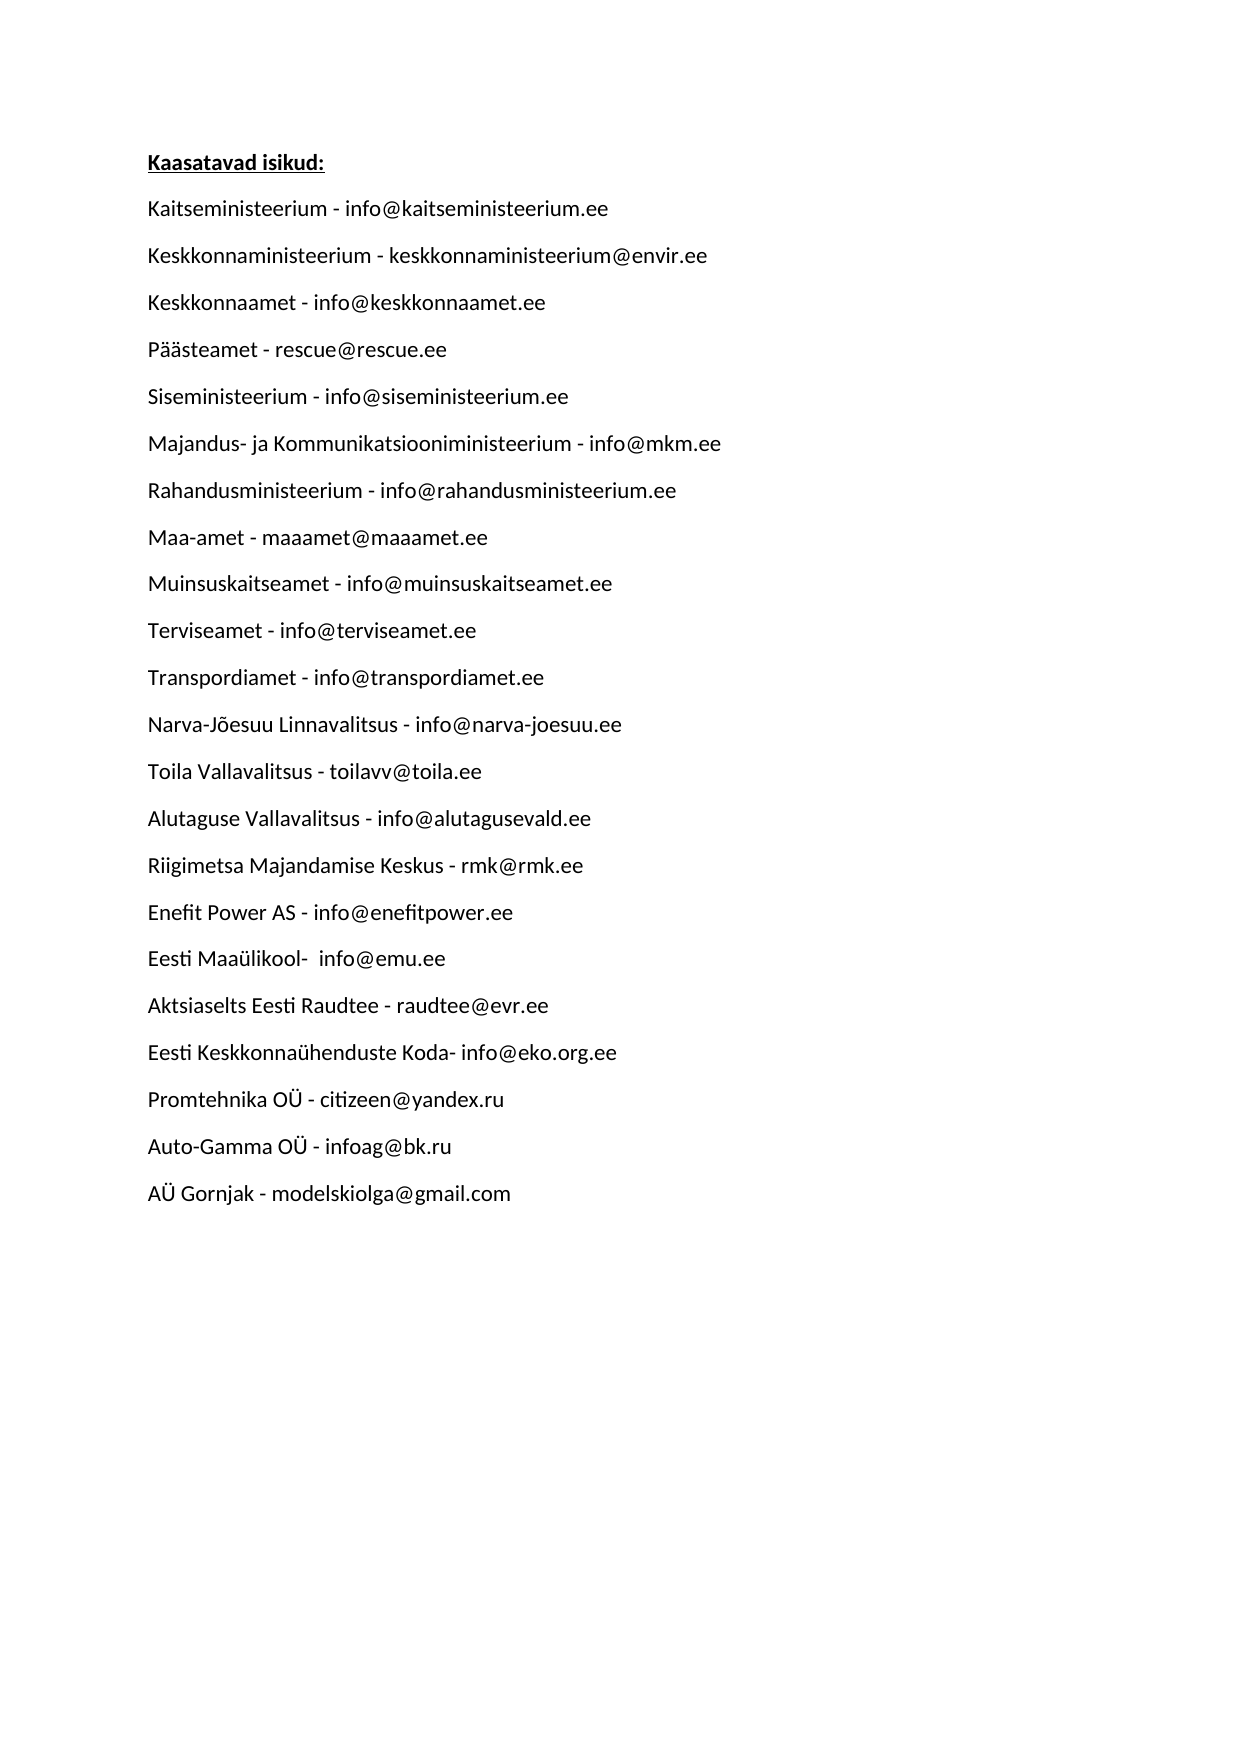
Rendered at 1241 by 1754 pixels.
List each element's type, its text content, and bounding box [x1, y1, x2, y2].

text Auto-Gamma OÜ - infoag@bk.ru [148, 1132, 1093, 1160]
text Keskkonnaministeerium - keskkonnaministeerium@envir.ee [148, 241, 1093, 269]
text Eesti Maaülikool- info@emu.ee [148, 944, 1093, 972]
text Eesti Keskkonnaühenduste Koda- info@eko.org.ee [148, 1038, 1093, 1066]
text Muinsuskaitseamet - info@muinsuskaitseamet.ee [148, 569, 1093, 597]
text Kaasatavad isikud: [148, 148, 1093, 176]
text Enefit Power AS - info@enefitpower.ee [148, 898, 1093, 926]
text Transpordiamet - info@transpordiamet.ee [148, 663, 1093, 691]
text Maa-amet - maaamet@maaamet.ee [148, 523, 1093, 551]
text Majandus- ja Kommunikatsiooniministeerium - info@mkm.ee [148, 429, 1093, 457]
text Keskkonnaamet - info@keskkonnaamet.ee [148, 288, 1093, 316]
text Terviseamet - info@terviseamet.ee [148, 616, 1093, 644]
text Alutaguse Vallavalitsus - info@alutagusevald.ee [148, 804, 1093, 832]
text AÜ Gornjak - modelskiolga@gmail.com [148, 1179, 1093, 1207]
text Aktsiaselts Eesti Raudtee - raudtee@evr.ee [148, 991, 1093, 1019]
text Päästeamet - rescue@rescue.ee [148, 335, 1093, 363]
text Narva-Jõesuu Linnavalitsus - info@narva-joesuu.ee [148, 710, 1093, 738]
text Rahandusministeerium - info@rahandusministeerium.ee [148, 476, 1093, 504]
text Toila Vallavalitsus - toilavv@toila.ee [148, 757, 1093, 785]
text Riigimetsa Majandamise Keskus - rmk@rmk.ee [148, 851, 1093, 879]
text Promtehnika OÜ - citizeen@yandex.ru [148, 1085, 1093, 1113]
text Siseministeerium - info@siseministeerium.ee [148, 382, 1093, 410]
text Kaitseministeerium - info@kaitseministeerium.ee [148, 194, 1093, 222]
